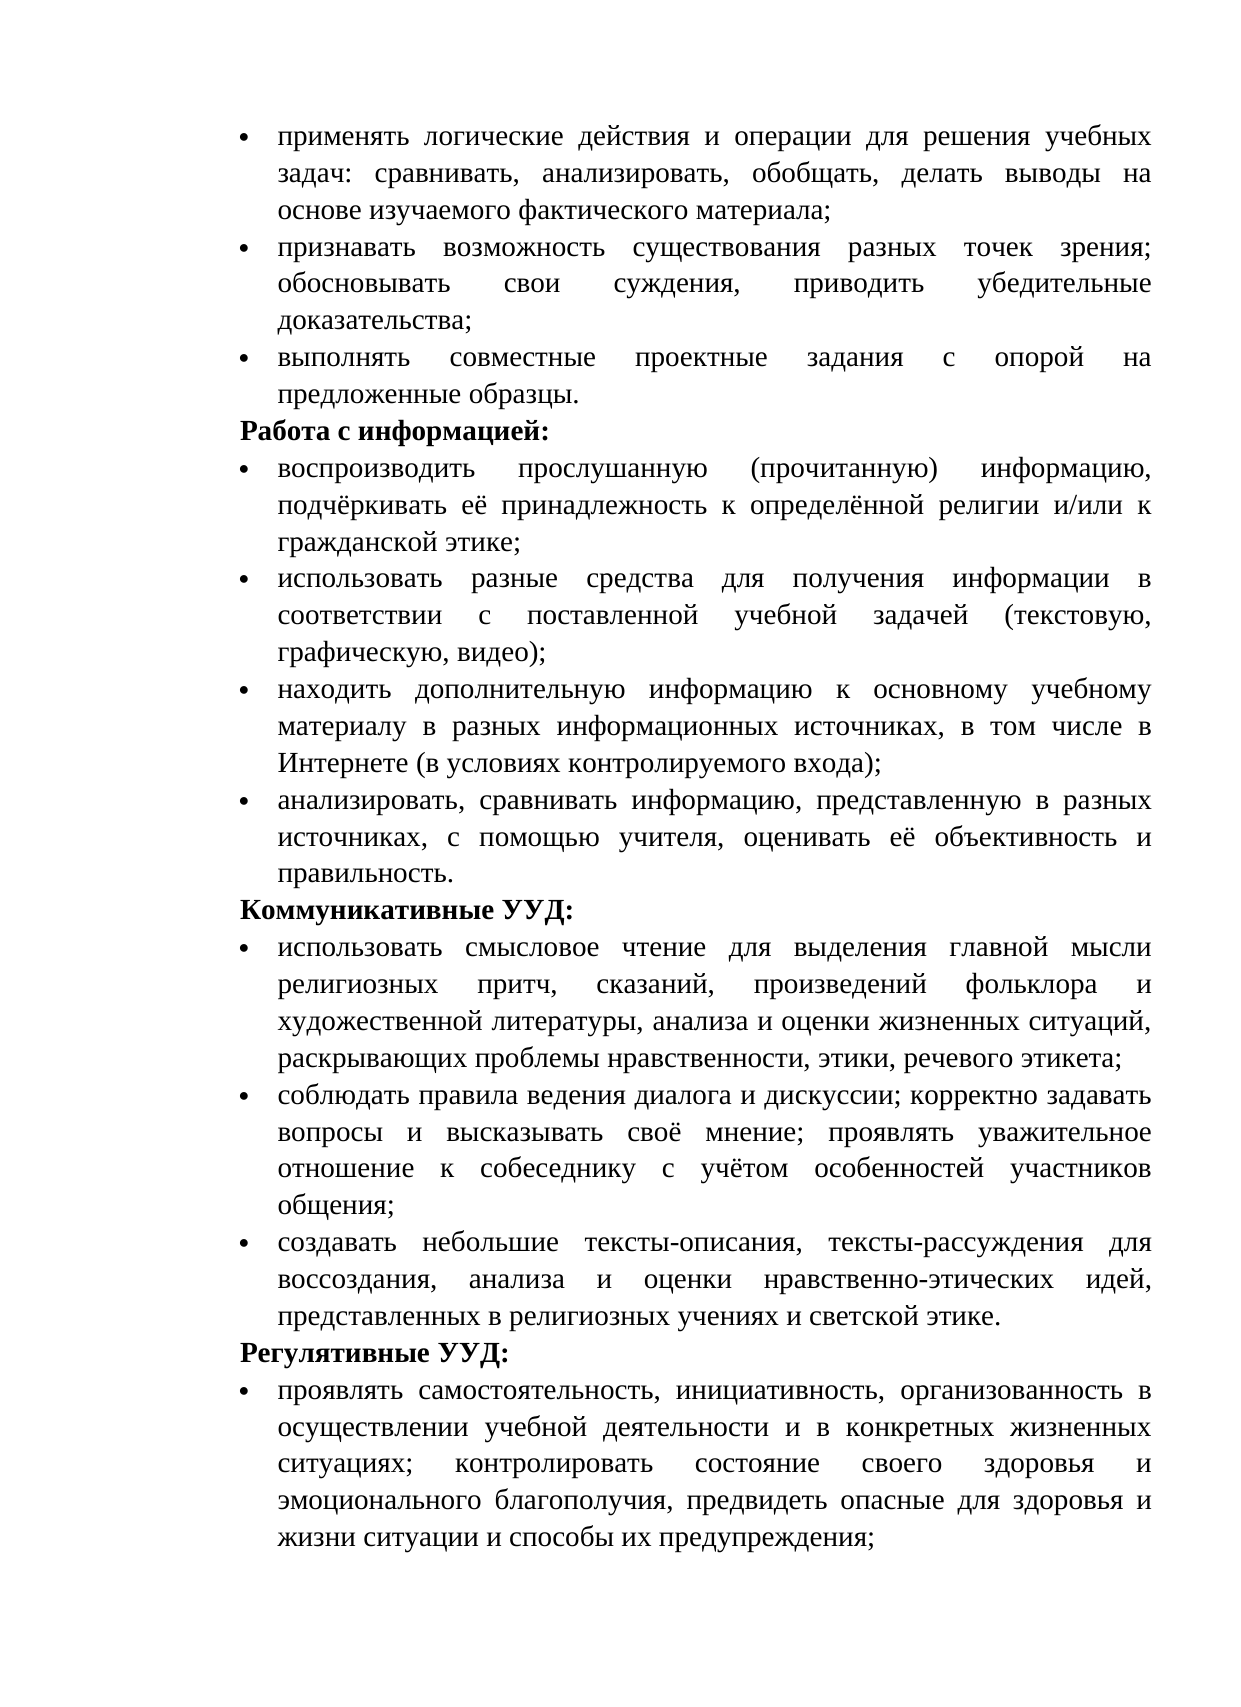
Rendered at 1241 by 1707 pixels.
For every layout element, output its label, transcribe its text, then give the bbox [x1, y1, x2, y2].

text Регулятивные УУД: [177, 1335, 1152, 1368]
list применять логические действия и операции для решения учебных задач: сравнивать, анализировать, обобщать, делать выводы на основе изучаемого фактического материала; [240, 118, 1152, 225]
list проявлять самостоятельность, инициативность, организованность в осуществлении учебной деятельности и в конкретных жизненных ситуациях; контролировать состояние своего здоровья и эмоционального благополучия, предвидеть опасные для здоровья и жизни ситуации и способы их предупреждения; [240, 1372, 1152, 1553]
list соблюдать правила ведения диалога и дискуссии; корректно задавать вопросы и высказывать своё мнение; проявлять уважительное отношение к собеседнику с учётом особенностей участников общения; [240, 1077, 1152, 1221]
list анализировать, сравнивать информацию, представленную в разных источниках, с помощью учителя, оценивать её объективность и правильность. [240, 782, 1152, 889]
list признавать возможность существования разных точек зрения; обосновывать свои суждения, приводить убедительные доказательства; [240, 229, 1152, 336]
text Коммуникативные УУД: [177, 892, 1152, 926]
list использовать разные средства для получения информации в соответствии с поставленной учебной задачей (текстовую, графическую, видео); [240, 561, 1152, 668]
list воспроизводить прослушанную (прочитанную) информацию, подчёркивать её принадлежность к определённой религии и/или к гражданской этике; [240, 450, 1152, 557]
list создавать небольшие тексты-описания, тексты-рассуждения для воссоздания, анализа и оценки нравственно-этических идей, представленных в религиозных учениях и светской этике. [240, 1224, 1152, 1332]
list использовать смысловое чтение для выделения главной мысли религиозных притч, сказаний, произведений фольклора и художественной литературы, анализа и оценки жизненных ситуаций, раскрывающих проблемы нравственности, этики, речевого этикета; [240, 929, 1152, 1073]
list находить дополнительную информацию к основному учебному материалу в разных информационных источниках, в том числе в Интернете (в условиях контролируемого входа); [240, 671, 1152, 778]
list выполнять совместные проектные задания с опорой на предложенные образцы. [240, 339, 1152, 410]
text Работа с информацией: [177, 413, 1152, 447]
